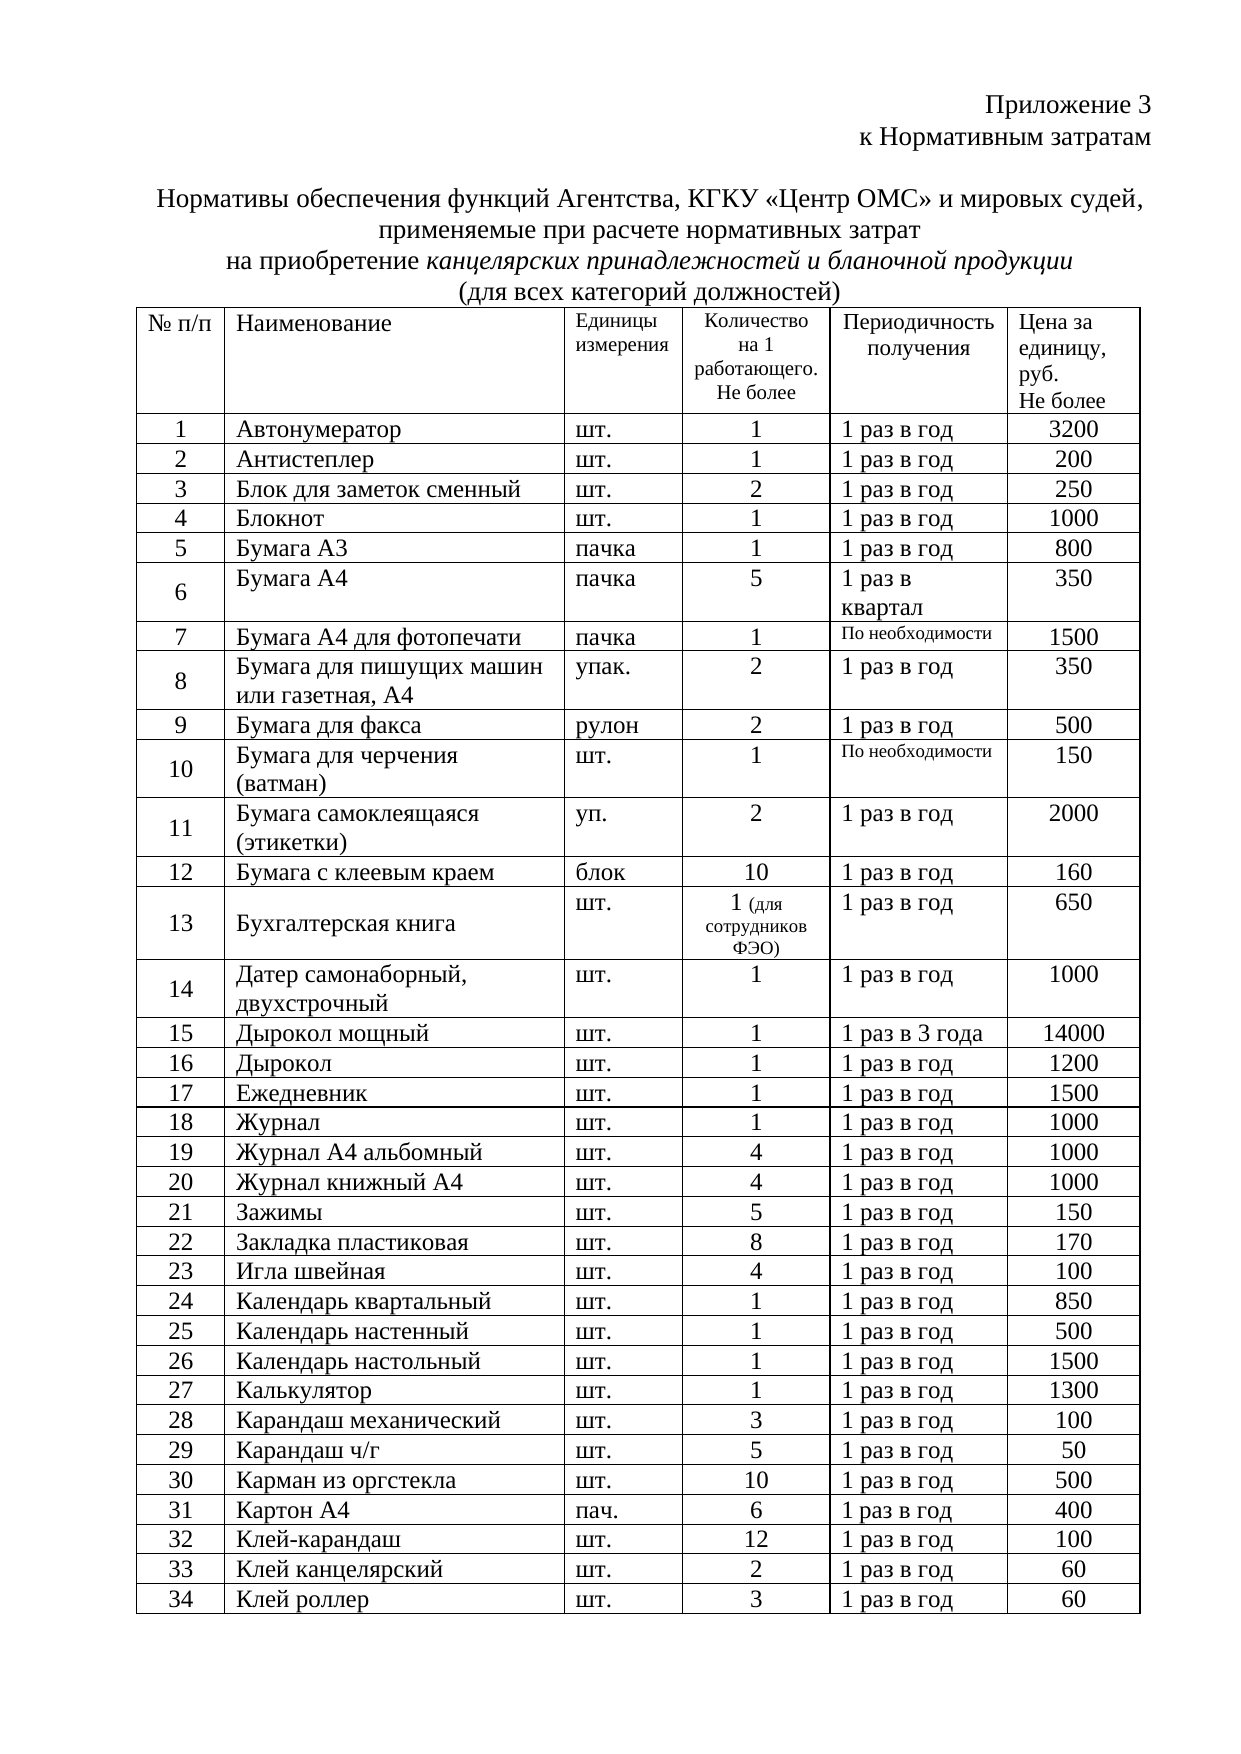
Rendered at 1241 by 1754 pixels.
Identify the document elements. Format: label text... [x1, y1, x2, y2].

table_cell пачка [565, 622, 682, 650]
table_header Цена за единицу, руб. Не более [1008, 308, 1139, 413]
table_cell 500 [1008, 1316, 1139, 1345]
table_cell Дырокол мощный [225, 1018, 564, 1047]
table_cell шт. [565, 1078, 682, 1106]
table_cell шт. [565, 1346, 682, 1374]
table_cell Календарь настенный [225, 1316, 564, 1345]
table_cell Датер самонаборный, двухстрочный [225, 960, 564, 1017]
table_cell Бумага А3 [225, 533, 564, 562]
table_cell Бумага с клеевым краем [225, 857, 564, 886]
table_cell шт. [565, 1316, 682, 1345]
table_cell шт. [565, 740, 682, 797]
table_cell Ежедневник [225, 1078, 564, 1106]
table_cell 1 раз в год [831, 1078, 1007, 1106]
table_cell 13 [137, 887, 224, 958]
table_cell 23 [137, 1256, 224, 1285]
table_cell 1000 [1008, 1167, 1139, 1196]
table_cell Игла швейная [225, 1256, 564, 1285]
table_cell 7 [137, 622, 224, 650]
table_cell 14 [137, 960, 224, 1017]
table_cell 1 [683, 1346, 829, 1374]
table_cell 1 раз в год [831, 798, 1007, 856]
table_cell 3200 [1008, 414, 1139, 443]
table_cell Бумага А4 для фотопечати [225, 622, 564, 650]
table_cell Карандаш механический [225, 1405, 564, 1434]
table_cell 1 раз в год [831, 1197, 1007, 1226]
table_cell шт. [565, 1256, 682, 1285]
table_cell шт. [565, 444, 682, 473]
table_cell упак. [565, 651, 682, 709]
table_cell блок [565, 857, 682, 886]
table_cell 1 раз в год [831, 474, 1007, 502]
table_cell 2 [683, 798, 829, 856]
table_cell 400 [1008, 1495, 1139, 1523]
table_cell 1 раз в 3 года [831, 1018, 1007, 1047]
table_cell шт. [565, 1554, 682, 1583]
table_cell 27 [137, 1376, 224, 1404]
table_header Периодичность получения [831, 308, 1007, 413]
table_cell 5 [683, 563, 829, 621]
table_cell шт. [565, 1197, 682, 1226]
table_cell 12 [137, 857, 224, 886]
table_cell 8 [683, 1227, 829, 1255]
table_cell 1 раз в год [831, 414, 1007, 443]
table_cell 1 раз в год [831, 1137, 1007, 1166]
table_cell Зажимы [225, 1197, 564, 1226]
table_cell Календарь квартальный [225, 1286, 564, 1315]
table_cell 650 [1008, 887, 1139, 958]
table_cell Бумага для пишущих машин или газетная, А4 [225, 651, 564, 709]
table_cell 28 [137, 1405, 224, 1434]
table_cell 20 [137, 1167, 224, 1196]
table_cell шт. [565, 1048, 682, 1077]
table_cell 9 [137, 710, 224, 739]
table_header Количество на 1 работающего. Не более [683, 308, 829, 413]
table_cell 21 [137, 1197, 224, 1226]
table_cell 5 [683, 1435, 829, 1464]
table_cell 2 [683, 710, 829, 739]
table_cell Закладка пластиковая [225, 1227, 564, 1255]
table_cell 2 [683, 474, 829, 502]
table_cell 1 раз в год [831, 1316, 1007, 1345]
table_cell 1000 [1008, 1108, 1139, 1136]
table_cell Автонумератор [225, 414, 564, 443]
table_cell Карман из оргстекла [225, 1465, 564, 1494]
table_cell 32 [137, 1525, 224, 1553]
table_cell 350 [1008, 563, 1139, 621]
table_cell 1 раз в год [831, 444, 1007, 473]
table_cell Блокнот [225, 504, 564, 532]
table_cell шт. [565, 1584, 682, 1613]
table_cell Журнал А4 альбомный [225, 1137, 564, 1166]
table_cell 1 раз в год [831, 1286, 1007, 1315]
table_cell 1 раз в год [831, 1167, 1007, 1196]
table_cell 5 [137, 533, 224, 562]
table_cell 29 [137, 1435, 224, 1464]
table_cell 3 [137, 474, 224, 502]
table_header Единицы измерения [565, 308, 682, 413]
table_cell 250 [1008, 474, 1139, 502]
table_cell пачка [565, 563, 682, 621]
table_cell 1 [683, 1108, 829, 1136]
table_cell Карандаш ч/г [225, 1435, 564, 1464]
text Нормативы обеспечения функций Агентства, КГКУ «Центр ОМС» и мировых судей, [148, 182, 1152, 213]
table_cell Клей канцелярский [225, 1554, 564, 1583]
table_cell шт. [565, 1525, 682, 1553]
table_cell 500 [1008, 710, 1139, 739]
text на приобретение канцелярских принадлежностей и бланочной продукции [148, 244, 1152, 276]
table_cell 1 [683, 414, 829, 443]
table_cell 60 [1008, 1584, 1139, 1613]
table_cell 1 [683, 740, 829, 797]
table_cell 16 [137, 1048, 224, 1077]
table_cell 1 [683, 622, 829, 650]
table_cell 1000 [1008, 504, 1139, 532]
table_cell 31 [137, 1495, 224, 1523]
table_cell 3 [683, 1405, 829, 1434]
table_cell 1 раз в год [831, 887, 1007, 958]
table_cell Бухгалтерская книга [225, 887, 564, 958]
table_cell 17 [137, 1078, 224, 1106]
table_cell 19 [137, 1137, 224, 1166]
table_header Наименование [225, 308, 564, 413]
table_cell 1000 [1008, 1137, 1139, 1166]
table_cell 1 [683, 1376, 829, 1404]
table_cell 26 [137, 1346, 224, 1374]
table_cell шт. [565, 1286, 682, 1315]
table_cell 25 [137, 1316, 224, 1345]
table_cell 1 раз в год [831, 1435, 1007, 1464]
table_cell 1 [683, 1078, 829, 1106]
table_cell 1 раз в год [831, 960, 1007, 1017]
table_header № п/п [137, 308, 224, 413]
table_cell 2 [137, 444, 224, 473]
table_cell 800 [1008, 533, 1139, 562]
table_cell Календарь настольный [225, 1346, 564, 1374]
table_cell 6 [683, 1495, 829, 1523]
table_cell 2 [683, 1554, 829, 1583]
table_cell 22 [137, 1227, 224, 1255]
table_cell 1 [683, 444, 829, 473]
table_cell Клей-карандаш [225, 1525, 564, 1553]
table_cell 1 раз в год [831, 1108, 1007, 1136]
table_cell 1 раз в год [831, 1554, 1007, 1583]
table_cell 3 [683, 1584, 829, 1613]
table_cell 1 [683, 1286, 829, 1315]
table_cell 4 [683, 1137, 829, 1166]
table_cell 1 раз в год [831, 1227, 1007, 1255]
table_cell 150 [1008, 740, 1139, 797]
table_cell пачка [565, 533, 682, 562]
table_cell 1 (для сотрудников ФЭО) [683, 887, 829, 958]
table_cell шт. [565, 887, 682, 958]
table_cell 170 [1008, 1227, 1139, 1255]
table_cell По необходимости [831, 740, 1007, 797]
table_cell 4 [137, 504, 224, 532]
table_cell шт. [565, 414, 682, 443]
table_cell 1 раз в год [831, 1048, 1007, 1077]
table_cell шт. [565, 1137, 682, 1166]
table_cell 10 [683, 1465, 829, 1494]
table_cell 150 [1008, 1197, 1139, 1226]
table_cell 1 [683, 504, 829, 532]
table_cell 1200 [1008, 1048, 1139, 1077]
table_cell 33 [137, 1554, 224, 1583]
table_cell шт. [565, 1167, 682, 1196]
table_cell Журнал [225, 1108, 564, 1136]
table_cell Бумага самоклеящаяся (этикетки) [225, 798, 564, 856]
table_cell 350 [1008, 651, 1139, 709]
table_cell 18 [137, 1108, 224, 1136]
table_cell 1 раз в год [831, 1256, 1007, 1285]
table_cell 1500 [1008, 622, 1139, 650]
table_cell 4 [683, 1256, 829, 1285]
table_cell шт. [565, 474, 682, 502]
table_cell 1 [683, 1048, 829, 1077]
text применяемые при расчете нормативных затрат [148, 213, 1152, 244]
table_cell шт. [565, 1018, 682, 1047]
table_cell Антистеплер [225, 444, 564, 473]
text Приложение 3 [148, 89, 1152, 120]
table_cell 6 [137, 563, 224, 621]
table_cell 12 [683, 1525, 829, 1553]
table_cell 1500 [1008, 1346, 1139, 1374]
table_cell рулон [565, 710, 682, 739]
table_cell Картон А4 [225, 1495, 564, 1523]
table_cell шт. [565, 1227, 682, 1255]
table_cell 1 раз в год [831, 651, 1007, 709]
table_cell Клей роллер [225, 1584, 564, 1613]
table_cell 2 [683, 651, 829, 709]
table_cell пач. [565, 1495, 682, 1523]
table_cell 10 [137, 740, 224, 797]
table_cell 34 [137, 1584, 224, 1613]
table_cell 1 раз в год [831, 504, 1007, 532]
table_cell Блок для заметок сменный [225, 474, 564, 502]
table_cell шт. [565, 1108, 682, 1136]
table_cell Бумага А4 [225, 563, 564, 621]
table_cell 1500 [1008, 1078, 1139, 1106]
table_cell 60 [1008, 1554, 1139, 1583]
table_cell 1 [683, 1018, 829, 1047]
table_cell Бумага для факса [225, 710, 564, 739]
table_cell 24 [137, 1286, 224, 1315]
table_cell 1 [137, 414, 224, 443]
table_cell 100 [1008, 1256, 1139, 1285]
table_cell 1 раз в год [831, 1376, 1007, 1404]
table_cell 200 [1008, 444, 1139, 473]
table_cell 1 [683, 1316, 829, 1345]
table_cell Бумага для черчения (ватман) [225, 740, 564, 797]
table_cell Калькулятор [225, 1376, 564, 1404]
table_cell шт. [565, 504, 682, 532]
table_cell 100 [1008, 1525, 1139, 1553]
table_cell 5 [683, 1197, 829, 1226]
table_cell 500 [1008, 1465, 1139, 1494]
table_cell 30 [137, 1465, 224, 1494]
table_cell 1 раз в квартал [831, 563, 1007, 621]
table_cell 1 раз в год [831, 533, 1007, 562]
table_cell 1 раз в год [831, 1584, 1007, 1613]
table_cell 2000 [1008, 798, 1139, 856]
table_cell 1 раз в год [831, 1405, 1007, 1434]
table_cell шт. [565, 1405, 682, 1434]
table_cell 1 [683, 960, 829, 1017]
table_cell Дырокол [225, 1048, 564, 1077]
table_cell шт. [565, 1376, 682, 1404]
table_cell шт. [565, 1435, 682, 1464]
table_cell Журнал книжный А4 [225, 1167, 564, 1196]
table_cell 11 [137, 798, 224, 856]
table_cell уп. [565, 798, 682, 856]
table_cell 1 раз в год [831, 1525, 1007, 1553]
table_cell 160 [1008, 857, 1139, 886]
table_cell 1000 [1008, 960, 1139, 1017]
table_cell 1 раз в год [831, 1465, 1007, 1494]
table_cell 15 [137, 1018, 224, 1047]
text к Нормативным затратам [148, 120, 1152, 151]
table_cell 850 [1008, 1286, 1139, 1315]
text (для всех категорий должностей) [148, 276, 1152, 307]
table_cell 1 [683, 533, 829, 562]
table_cell шт. [565, 1465, 682, 1494]
table_cell 8 [137, 651, 224, 709]
table_cell 14000 [1008, 1018, 1139, 1047]
table_cell 1 раз в год [831, 710, 1007, 739]
table_cell 10 [683, 857, 829, 886]
table_cell 50 [1008, 1435, 1139, 1464]
table_cell 4 [683, 1167, 829, 1196]
table_cell По необходимости [831, 622, 1007, 650]
table_cell 1 раз в год [831, 1495, 1007, 1523]
table_cell 1 раз в год [831, 857, 1007, 886]
table_cell 1300 [1008, 1376, 1139, 1404]
table_cell 1 раз в год [831, 1346, 1007, 1374]
table_cell 100 [1008, 1405, 1139, 1434]
table_cell шт. [565, 960, 682, 1017]
